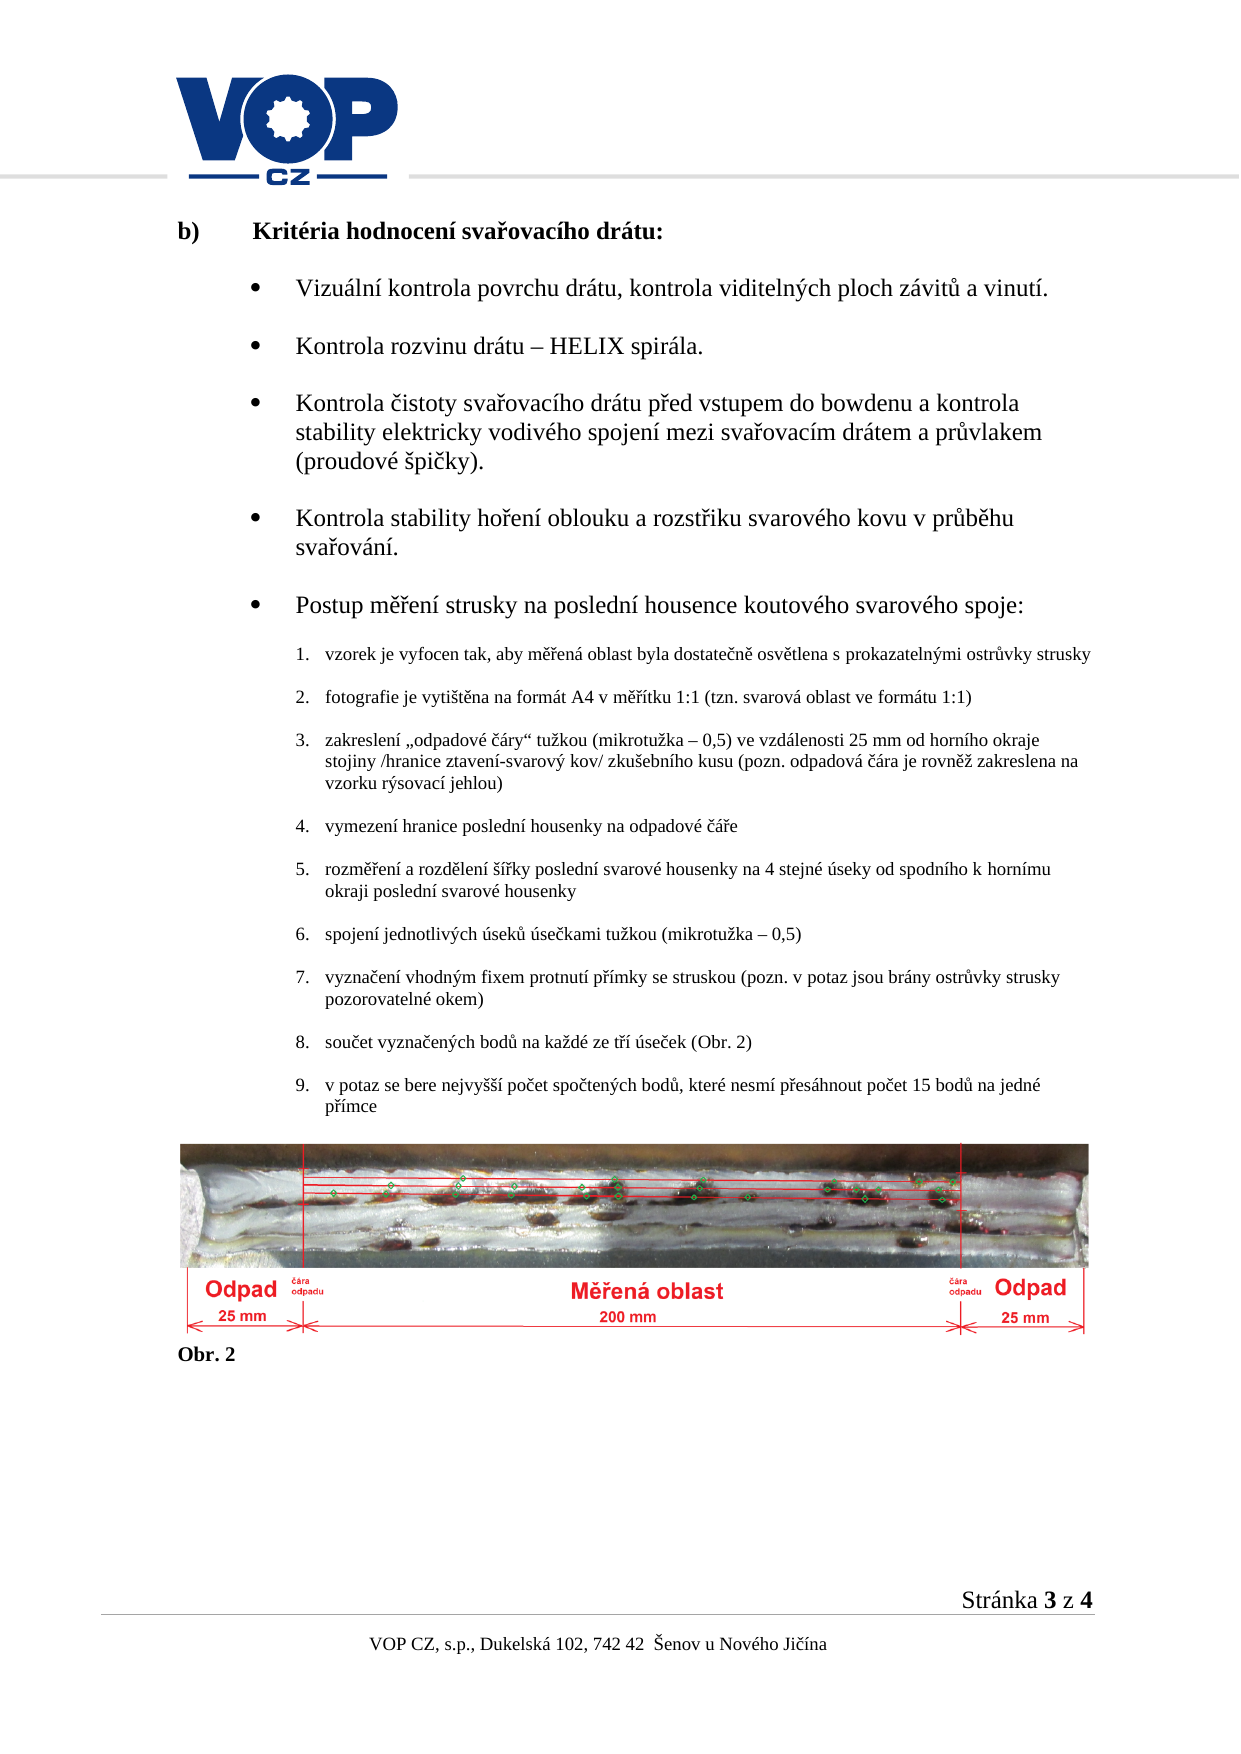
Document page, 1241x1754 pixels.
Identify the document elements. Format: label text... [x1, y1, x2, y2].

list v potaz se bere nejvyšší počet spočtených bodů, které nesmí přesáhnout počet 15 bodů na jedné přímce [295, 1074, 1092, 1117]
list vzorek je vyfocen tak, aby měřená oblast byla dostatečně osvětlena s prokazatelnými ostrůvky strusky [295, 643, 1092, 664]
list součet vyznačených bodů na každé ze tří úseček (Obr. 2) [295, 1031, 1092, 1052]
list vyznačení vhodným fixem protnutí přímky se struskou (pozn. v potaz jsou brány ostrůvky strusky pozorovatelné okem) [295, 966, 1092, 1009]
list Kontrola rozvinu drátu – HELIX spirála. [251, 331, 1092, 360]
list zakreslení „odpadové čáry“ tužkou (mikrotužka – 0,5) ve vzdálenosti 25 mm od horního okraje stojiny /hranice ztavení-svarový kov/ zkušebního kusu (pozn. odpadová čára je rovněž zakreslena na vzorku rýsovací jehlou) [295, 729, 1092, 793]
list Kontrola stability hoření oblouku a rozstřiku svarového kovu v průběhu svařování. [251, 503, 1092, 561]
list spojení jednotlivých úseků úsečkami tužkou (mikrotužka – 0,5) [295, 923, 1092, 944]
picture [177, 1141, 1091, 1342]
list Kritéria hodnocení svařovacího drátu: [177, 216, 1092, 245]
list fotografie je vytištěna na formát A4 v měřítku 1:1 (tzn. svarová oblast ve formátu 1:1) [295, 686, 1092, 707]
list Kontrola čistoty svařovacího drátu před vstupem do bowdenu a kontrola stability elektricky vodivého spojení mezi svařovacím drátem a průvlakem (proudové špičky). [251, 388, 1092, 475]
list rozměření a rozdělení šířky poslední svarové housenky na 4 stejné úseky od spodního k hornímu okraji poslední svarové housenky [295, 858, 1092, 901]
list Vizuální kontrola povrchu drátu, kontrola viditelných ploch závitů a vinutí. [251, 273, 1092, 302]
list vymezení hranice poslední housenky na odpadové čáře [295, 815, 1092, 837]
list Postup měření strusky na poslední housence koutového svarového spoje: [251, 590, 1092, 618]
